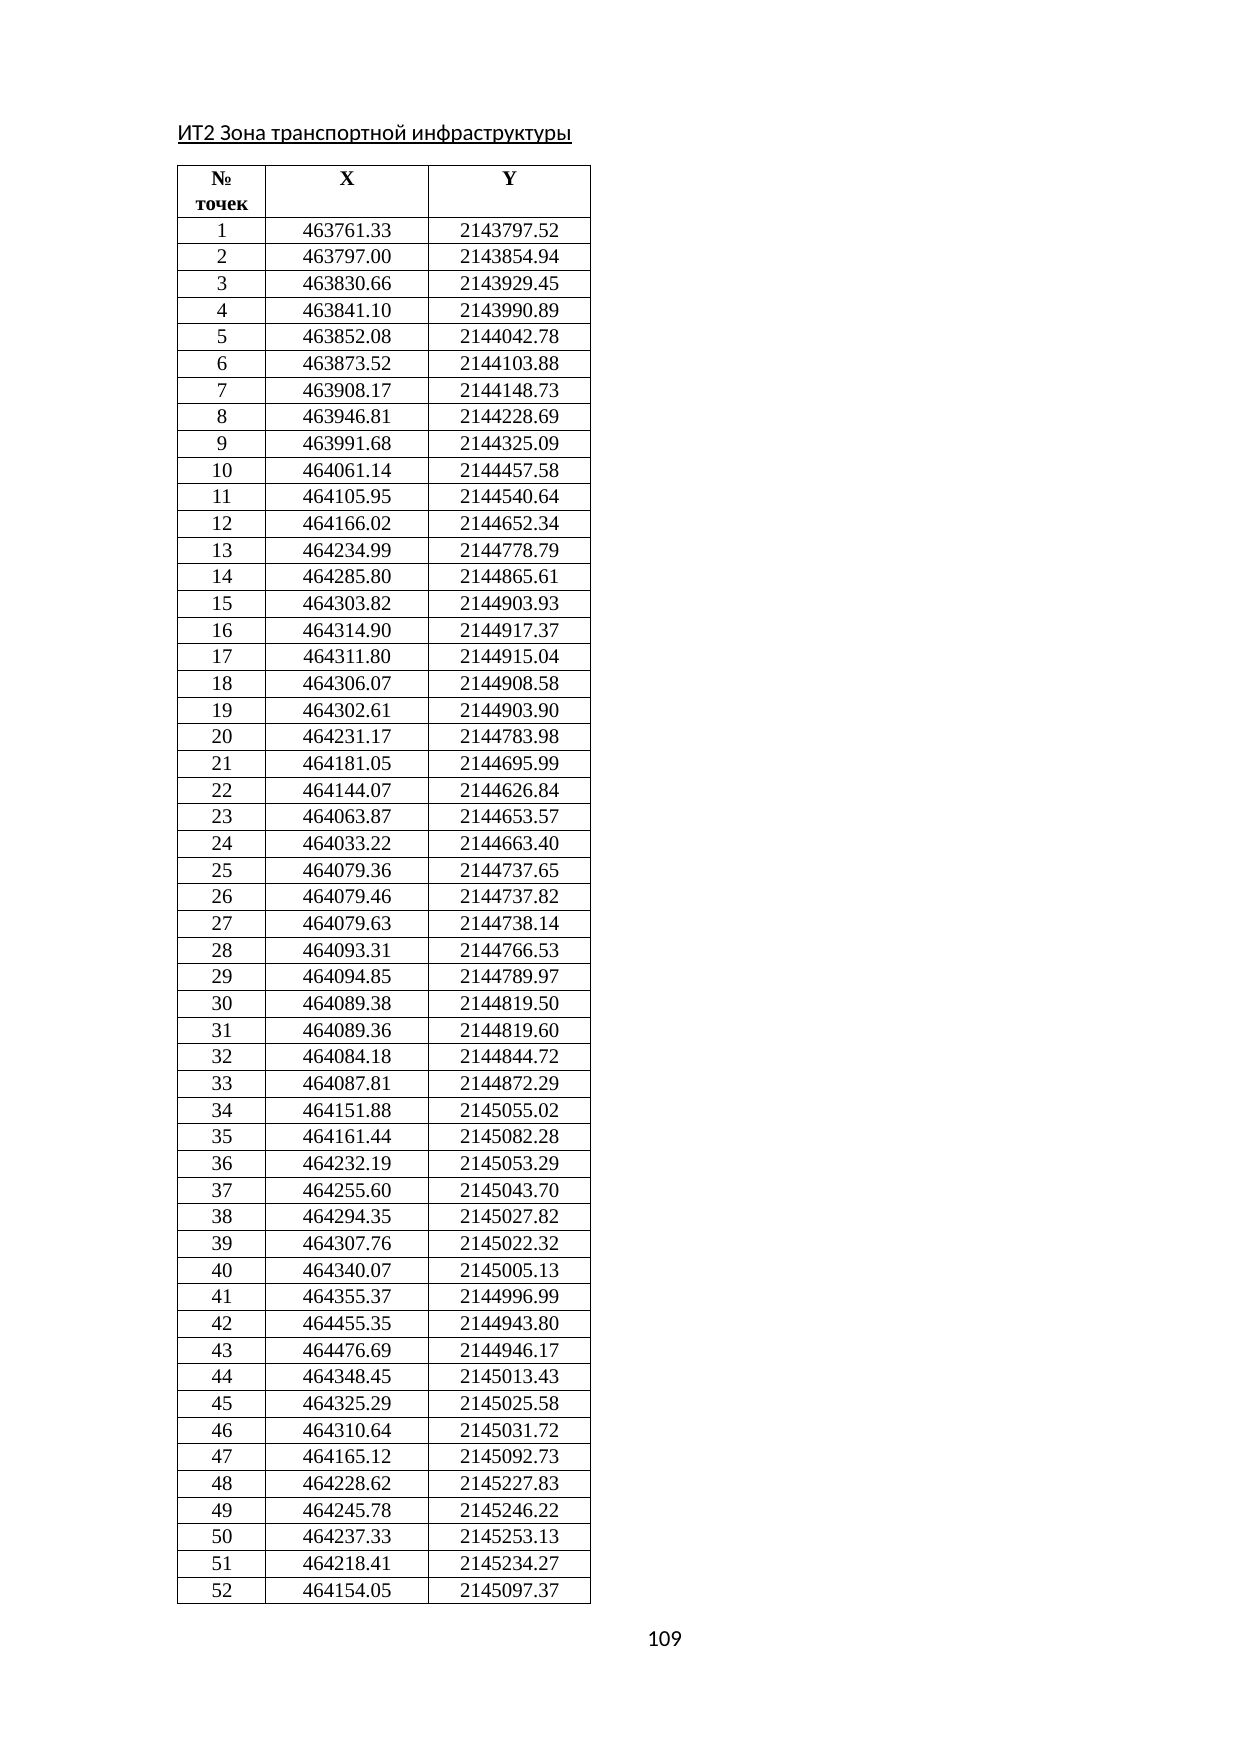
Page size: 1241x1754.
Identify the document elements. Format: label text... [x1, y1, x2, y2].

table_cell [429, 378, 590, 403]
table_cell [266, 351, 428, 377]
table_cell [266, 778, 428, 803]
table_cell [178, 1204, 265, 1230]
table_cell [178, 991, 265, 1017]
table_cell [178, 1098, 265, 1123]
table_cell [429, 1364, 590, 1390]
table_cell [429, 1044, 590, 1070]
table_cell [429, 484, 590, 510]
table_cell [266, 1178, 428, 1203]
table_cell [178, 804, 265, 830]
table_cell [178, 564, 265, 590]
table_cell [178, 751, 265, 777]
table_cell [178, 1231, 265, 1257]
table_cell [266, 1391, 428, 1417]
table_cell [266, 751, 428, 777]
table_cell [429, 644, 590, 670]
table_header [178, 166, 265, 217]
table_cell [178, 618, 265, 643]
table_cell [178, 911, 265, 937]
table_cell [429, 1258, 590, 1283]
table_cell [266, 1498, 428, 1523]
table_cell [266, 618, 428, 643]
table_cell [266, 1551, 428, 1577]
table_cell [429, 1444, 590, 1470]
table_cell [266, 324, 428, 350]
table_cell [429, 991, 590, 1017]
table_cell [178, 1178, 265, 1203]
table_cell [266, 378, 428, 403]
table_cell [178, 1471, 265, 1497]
text ИТ2 Зона транспортной инфраструктуры [177, 118, 1152, 146]
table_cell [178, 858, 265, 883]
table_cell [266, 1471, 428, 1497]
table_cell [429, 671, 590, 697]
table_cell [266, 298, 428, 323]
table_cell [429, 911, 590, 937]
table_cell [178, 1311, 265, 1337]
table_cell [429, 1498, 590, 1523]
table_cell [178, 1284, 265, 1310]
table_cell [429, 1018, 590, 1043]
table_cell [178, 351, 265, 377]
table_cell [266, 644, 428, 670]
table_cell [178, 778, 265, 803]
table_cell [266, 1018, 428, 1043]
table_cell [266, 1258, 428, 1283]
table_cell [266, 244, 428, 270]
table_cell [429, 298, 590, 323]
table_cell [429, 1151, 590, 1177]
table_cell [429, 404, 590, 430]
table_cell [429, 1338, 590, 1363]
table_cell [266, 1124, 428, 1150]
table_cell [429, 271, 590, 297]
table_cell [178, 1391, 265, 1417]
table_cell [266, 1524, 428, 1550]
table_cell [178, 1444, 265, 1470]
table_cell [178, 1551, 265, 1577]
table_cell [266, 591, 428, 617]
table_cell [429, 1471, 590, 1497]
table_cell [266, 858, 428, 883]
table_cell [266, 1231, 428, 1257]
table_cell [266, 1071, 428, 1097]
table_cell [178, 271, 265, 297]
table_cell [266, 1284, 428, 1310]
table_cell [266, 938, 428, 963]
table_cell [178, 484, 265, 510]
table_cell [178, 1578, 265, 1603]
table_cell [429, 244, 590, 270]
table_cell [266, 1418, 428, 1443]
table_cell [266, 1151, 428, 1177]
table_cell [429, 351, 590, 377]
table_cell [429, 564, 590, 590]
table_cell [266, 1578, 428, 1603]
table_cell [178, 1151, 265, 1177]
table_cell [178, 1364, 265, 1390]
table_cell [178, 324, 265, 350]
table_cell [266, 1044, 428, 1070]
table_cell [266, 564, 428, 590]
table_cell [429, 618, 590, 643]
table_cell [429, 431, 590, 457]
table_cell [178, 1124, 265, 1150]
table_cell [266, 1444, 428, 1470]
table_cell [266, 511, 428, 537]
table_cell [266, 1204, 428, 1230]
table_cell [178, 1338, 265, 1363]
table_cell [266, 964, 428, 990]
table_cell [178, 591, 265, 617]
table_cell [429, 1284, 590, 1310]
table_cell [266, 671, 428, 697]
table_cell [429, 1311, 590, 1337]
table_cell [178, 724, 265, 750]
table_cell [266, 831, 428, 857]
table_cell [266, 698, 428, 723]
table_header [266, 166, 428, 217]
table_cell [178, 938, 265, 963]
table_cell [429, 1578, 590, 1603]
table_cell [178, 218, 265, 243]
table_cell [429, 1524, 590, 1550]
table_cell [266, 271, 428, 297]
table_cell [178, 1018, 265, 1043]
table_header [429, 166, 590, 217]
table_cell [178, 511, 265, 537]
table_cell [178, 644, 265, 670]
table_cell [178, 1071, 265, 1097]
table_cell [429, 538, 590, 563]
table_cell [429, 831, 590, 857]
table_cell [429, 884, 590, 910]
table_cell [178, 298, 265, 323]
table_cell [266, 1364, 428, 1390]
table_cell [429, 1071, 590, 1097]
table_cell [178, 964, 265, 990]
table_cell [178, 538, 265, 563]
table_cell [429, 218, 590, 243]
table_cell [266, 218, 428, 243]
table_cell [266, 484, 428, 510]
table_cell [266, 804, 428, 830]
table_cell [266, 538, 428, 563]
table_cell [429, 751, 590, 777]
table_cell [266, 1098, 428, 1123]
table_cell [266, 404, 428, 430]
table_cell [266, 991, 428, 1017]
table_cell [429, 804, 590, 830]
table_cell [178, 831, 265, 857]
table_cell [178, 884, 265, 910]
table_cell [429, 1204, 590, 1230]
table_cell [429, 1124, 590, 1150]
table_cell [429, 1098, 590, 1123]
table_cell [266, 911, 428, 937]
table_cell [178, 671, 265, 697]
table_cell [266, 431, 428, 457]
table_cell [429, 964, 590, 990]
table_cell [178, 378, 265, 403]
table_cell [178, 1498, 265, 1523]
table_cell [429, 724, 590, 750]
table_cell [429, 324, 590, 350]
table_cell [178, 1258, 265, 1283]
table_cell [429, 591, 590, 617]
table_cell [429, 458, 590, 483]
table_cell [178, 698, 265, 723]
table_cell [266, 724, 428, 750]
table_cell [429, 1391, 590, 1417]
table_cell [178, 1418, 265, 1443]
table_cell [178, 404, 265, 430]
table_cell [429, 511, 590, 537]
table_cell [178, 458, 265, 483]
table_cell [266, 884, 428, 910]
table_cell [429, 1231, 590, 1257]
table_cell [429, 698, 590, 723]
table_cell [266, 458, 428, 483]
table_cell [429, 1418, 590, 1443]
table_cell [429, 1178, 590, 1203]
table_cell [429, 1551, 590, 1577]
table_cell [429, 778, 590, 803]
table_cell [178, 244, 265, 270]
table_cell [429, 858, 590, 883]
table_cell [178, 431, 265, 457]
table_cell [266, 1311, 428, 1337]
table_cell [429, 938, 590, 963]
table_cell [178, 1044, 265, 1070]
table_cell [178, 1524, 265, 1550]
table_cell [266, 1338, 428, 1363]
